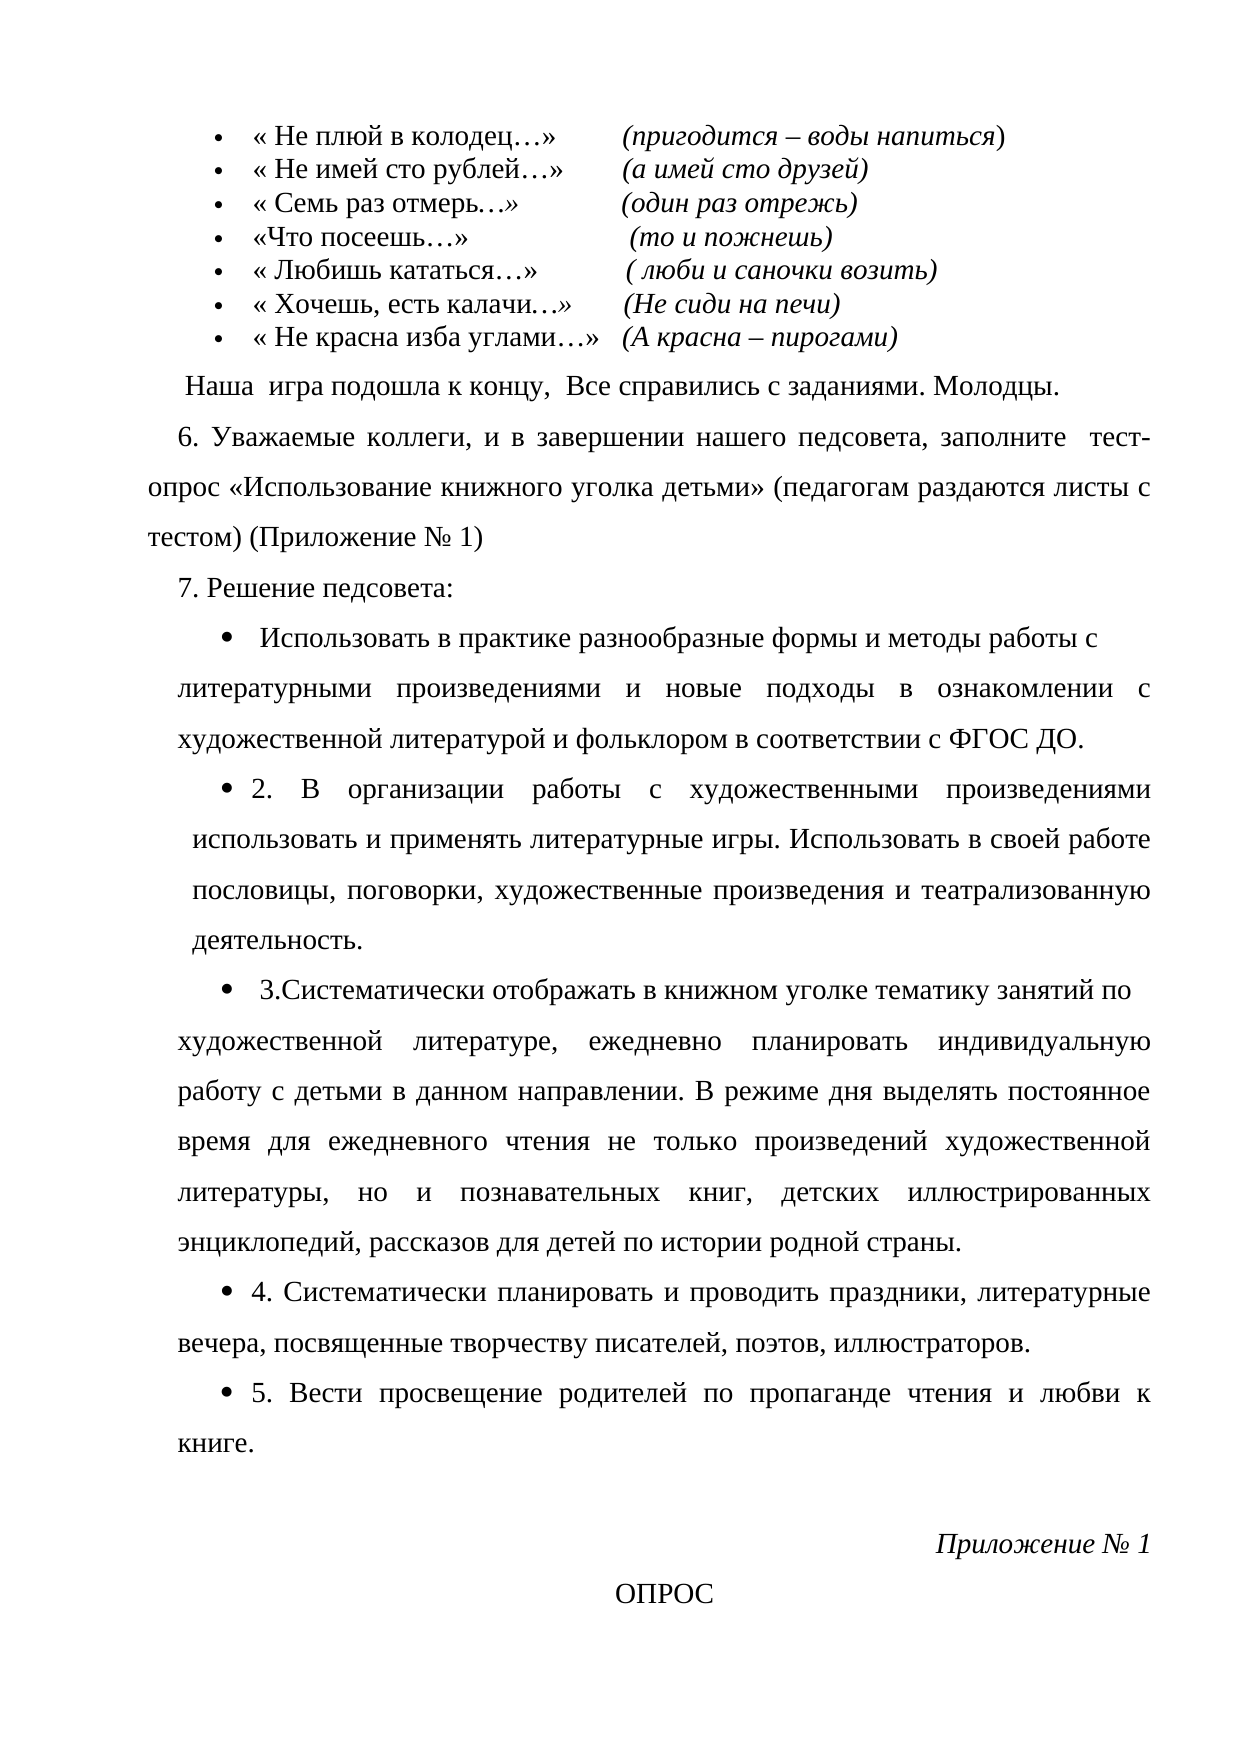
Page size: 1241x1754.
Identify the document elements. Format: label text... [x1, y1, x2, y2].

list « Не имей сто рублей…» (а имей сто друзей) [215, 152, 1152, 185]
text 6. Уважаемые коллеги, и в завершении нашего педсовета, заполните тест-опрос «Использование книжного уголка детьми» (педагогам раздаются листы с тестом) (Приложение № 1) [148, 419, 1152, 553]
text художественной литературе, ежедневно планировать индивидуальную работу с детьми в данном направлении. В режиме дня выделять постоянное время для ежедневного чтения не только произведений художественной литературы, но и познавательных книг, детских иллюстрированных энциклопедий, рассказов для детей по истории родной страны. [177, 1023, 1152, 1258]
text литературными произведениями и новые подходы в ознакомлении с художественной литературой и фольклором в соответствии с ФГОС ДО. [177, 671, 1152, 754]
text 7. Решение педсовета: [148, 570, 1152, 603]
list 3.Систематически отображать в книжном уголке тематику занятий по [222, 972, 1152, 1006]
text ОПРОС [177, 1577, 1152, 1610]
list 4. Систематически планировать и проводить праздники, литературные вечера, посвященные творчеству писателей, поэтов, иллюстраторов. [177, 1274, 1152, 1358]
text Приложение № 1 [177, 1526, 1152, 1560]
list 2. В организации работы с художественными произведениями использовать и применять литературные игры. Использовать в своей работе пословицы, поговорки, художественные произведения и театрализованную деятельность. [192, 771, 1152, 956]
list 5. Вести просвещение родителей по пропаганде чтения и любви к книге. [177, 1375, 1152, 1459]
list «Что посеешь…» (то и пожнешь) [215, 219, 1152, 252]
list « Хочешь, есть калачи…» (Не сиди на печи) [215, 286, 1152, 319]
list « Не красна изба углами…» (А красна – пирогами) [215, 319, 1152, 353]
list « Не плюй в колодец…» (пригодится – воды напиться) [215, 118, 1152, 152]
list Использовать в практике разнообразные формы и методы работы с [222, 620, 1152, 654]
text Наша игра подошла к концу, Все справились с заданиями. Молодцы. [148, 368, 1152, 402]
list « Любишь кататься…» ( люби и саночки возить) [215, 252, 1152, 286]
list « Семь раз отмерь…» (один раз отрежь) [215, 185, 1152, 219]
